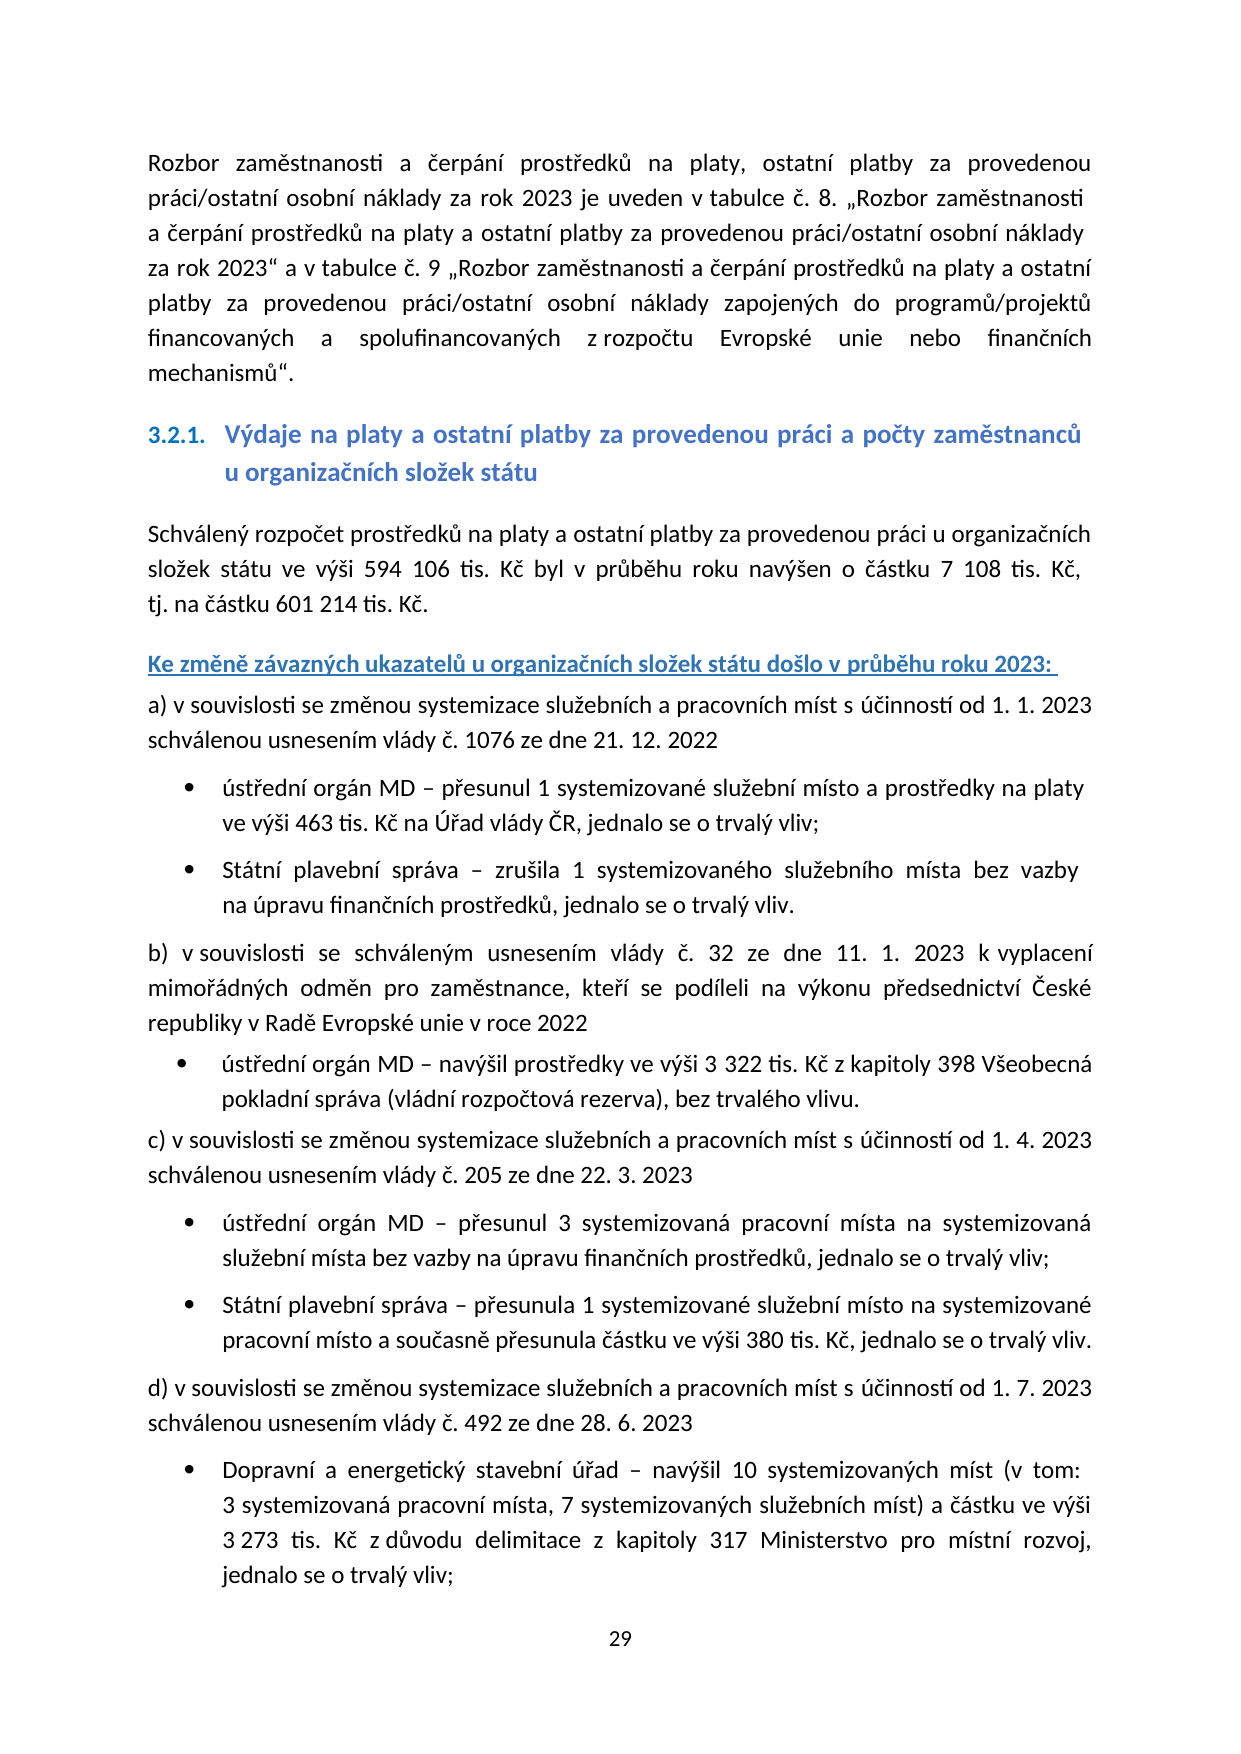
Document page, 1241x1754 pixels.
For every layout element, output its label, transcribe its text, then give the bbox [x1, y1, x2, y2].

text d) v souvislosti se změnou systemizace služebních a pracovních míst s účinností od 1. 7. 2023 schválenou usnesením vlády č. 492 ze dne 28. 6. 2023 [148, 1372, 1093, 1438]
text Státní plavební správa – zrušila 1 systemizovaného služebního místa bez vazby na úpravu finančních prostředků, jednalo se o trvalý vliv. [185, 855, 1093, 920]
text b) v souvislosti se schváleným usnesením vlády č. 32 ze dne 11. 1. 2023 k vyplacení mimořádných odměn pro zaměstnance, kteří se podíleli na výkonu předsednictví České republiky v Radě Evropské unie v roce 2022 [148, 937, 1093, 1038]
text ústřední orgán MD – přesunul 3 systemizovaná pracovní místa na systemizovaná služební místa bez vazby na úpravu finančních prostředků, jednalo se o trvalý vliv; [185, 1207, 1093, 1273]
text Dopravní a energetický stavební úřad – navýšil 10 systemizovaných míst (v tom: 3 systemizovaná pracovní místa, 7 systemizovaných služebních míst) a částku ve výši 3 273 tis. Kč z důvodu delimitace z kapitoly 317 Ministerstvo pro místní rozvoj, jednalo se o trvalý vliv; [185, 1455, 1093, 1590]
text Rozbor zaměstnanosti a čerpání prostředků na platy, ostatní platby za provedenou práci/ostatní osobní náklady za rok 2023 je uveden v tabulce č. 8. „Rozbor zaměstnanosti a čerpání prostředků na platy a ostatní platby za provedenou práci/ostatní osobní náklady za rok 2023“ a v tabulce č. 9 „Rozbor zaměstnanosti a čerpání prostředků na platy a ostatní platby za provedenou práci/ostatní osobní náklady zapojených do programů/projektů financovaných a spolufinancovaných z rozpočtu Evropské unie nebo finančních mechanismů“. [148, 148, 1093, 388]
text ústřední orgán MD – přesunul 1 systemizované služební místo a prostředky na platy ve výši 463 tis. Kč na Úřad vlády ČR, jednalo se o trvalý vliv; [185, 772, 1093, 838]
text Ke změně závazných ukazatelů u organizačních složek státu došlo v průběhu roku 2023: [148, 648, 1093, 679]
text a) v souvislosti se změnou systemizace služebních a pracovních míst s účinností od 1. 1. 2023 schválenou usnesením vlády č. 1076 ze dne 21. 12. 2022 [148, 690, 1093, 755]
list ústřední orgán MD – navýšil prostředky ve výši 3 322 tis. Kč z kapitoly 398 Všeobecná pokladní správa (vládní rozpočtová rezerva), bez trvalého vlivu. [177, 1048, 1093, 1114]
text Státní plavební správa – přesunula 1 systemizované služební místo na systemizované pracovní místo a současně přesunula částku ve výši 380 tis. Kč, jednalo se o trvalý vliv. [185, 1290, 1093, 1355]
text Výdaje na platy a ostatní platby za provedenou práci a počty zaměstnanců u organizačních složek státu [148, 418, 1093, 488]
text Schválený rozpočet prostředků na platy a ostatní platby za provedenou práci u organizačních složek státu ve výši 594 106 tis. Kč byl v průběhu roku navýšen o částku 7 108 tis. Kč, tj. na částku 601 214 tis. Kč. [148, 518, 1093, 619]
text c) v souvislosti se změnou systemizace služebních a pracovních míst s účinností od 1. 4. 2023 schválenou usnesením vlády č. 205 ze dne 22. 3. 2023 [148, 1125, 1093, 1190]
